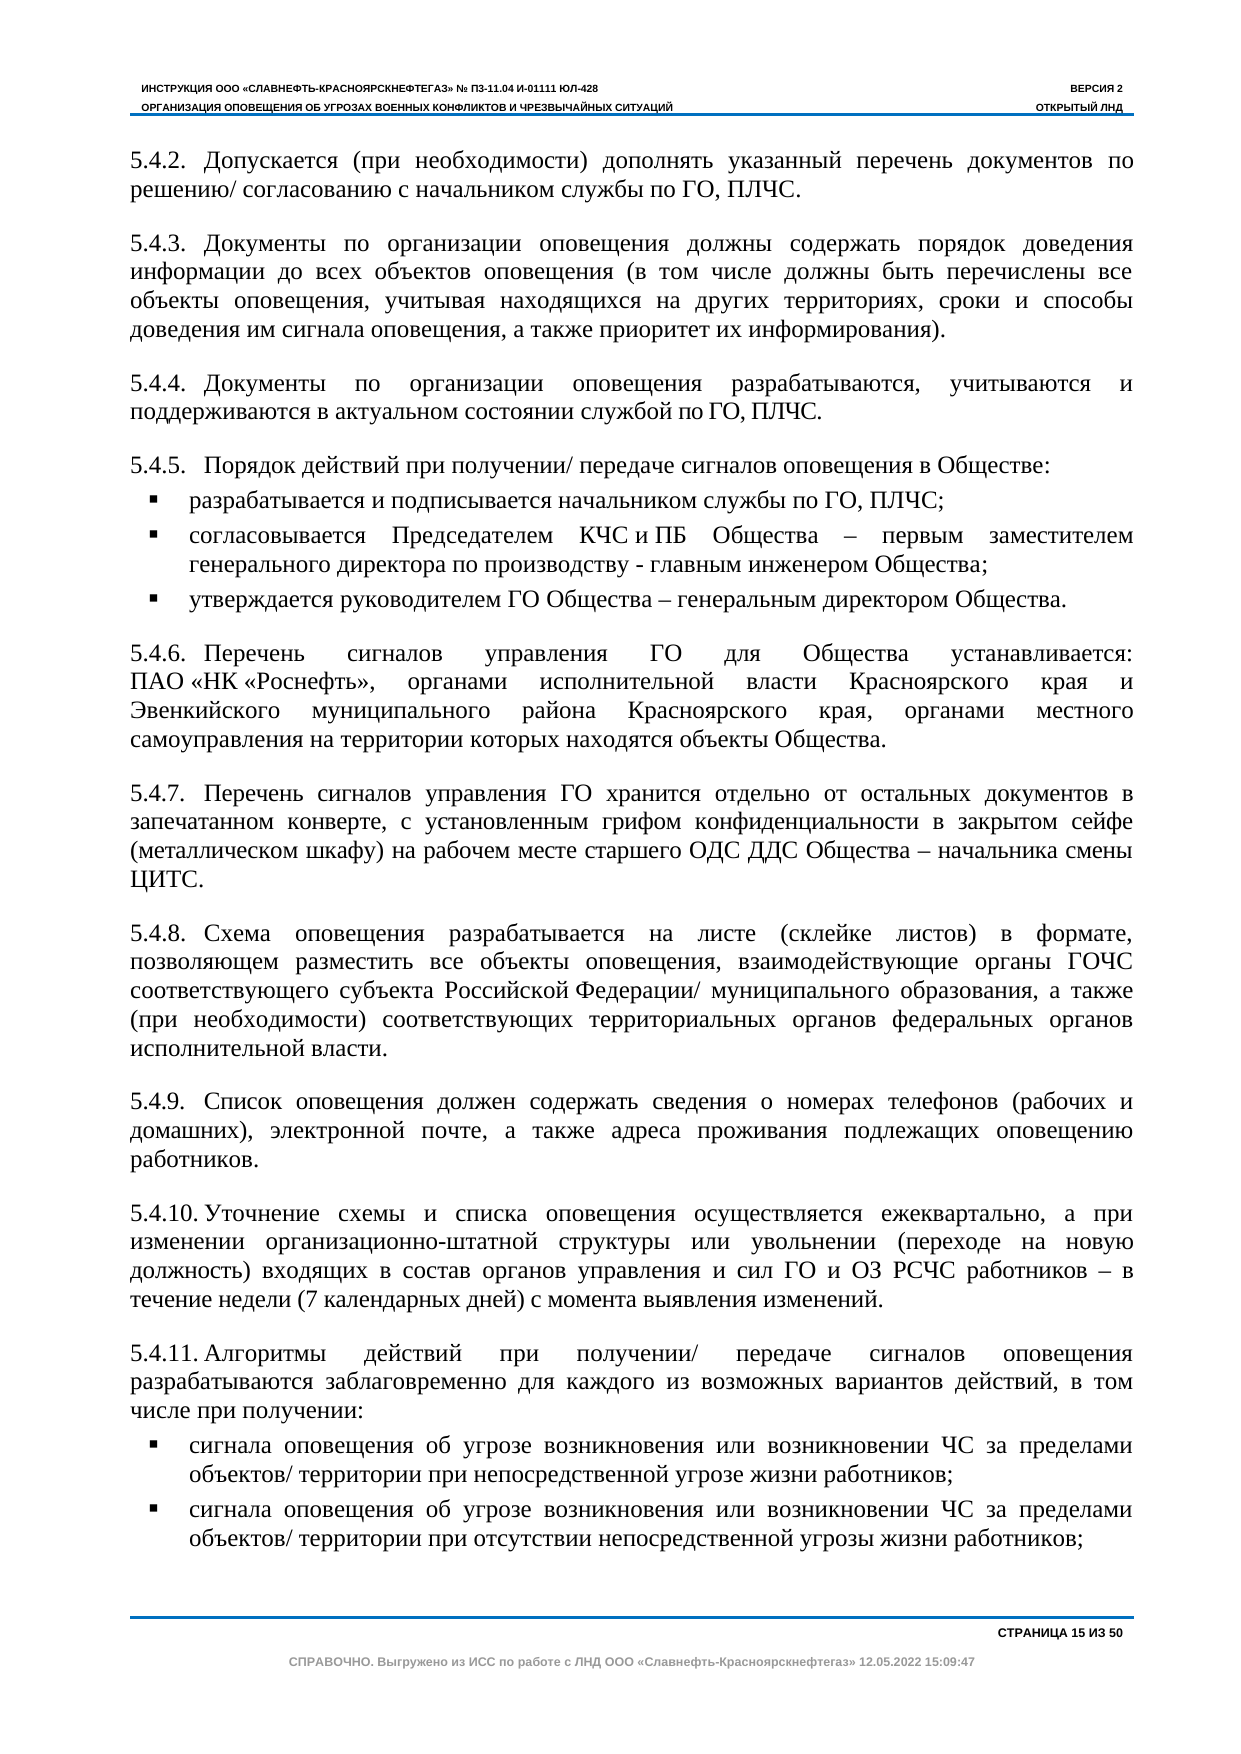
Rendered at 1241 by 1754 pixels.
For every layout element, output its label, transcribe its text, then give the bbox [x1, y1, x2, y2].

list сигнала оповещения об угрозе возникновения или возникновении ЧС за пределами объектов/ территории при отсутствии непосредственной угрозы жизни работников; [148, 1494, 1134, 1551]
list утверждается руководителем ГО Общества – генеральным директором Общества. [148, 584, 1134, 613]
list Перечень сигналов управления ГО хранится отдельно от остальных документов в запечатанном конверте, с установленным грифом конфиденциальности в закрытом сейфе (металлическом шкафу) на рабочем месте старшего ОДС ДДС Общества – начальника смены ЦИТС. [130, 778, 1134, 893]
list сигнала оповещения об угрозе возникновения или возникновении ЧС за пределами объектов/ территории при непосредственной угрозе жизни работников; [148, 1430, 1134, 1488]
list Документы по организации оповещения должны содержать порядок доведения информации до всех объектов оповещения (в том числе должны быть перечислены все объекты оповещения, учитывая находящихся на других территориях, сроки и способы доведения им сигнала оповещения, а также приоритет их информирования). [130, 228, 1134, 343]
list Порядок действий при получении/ передаче сигналов оповещения в Обществе: [130, 450, 1134, 479]
list Схема оповещения разрабатывается на листе (склейке листов) в формате, позволяющем разместить все объекты оповещения, взаимодействующие органы ГОЧС соответствующего субъекта Российской Федерации/ муниципального образования, а также (при необходимости) соответствующих территориальных органов федеральных органов исполнительной власти. [130, 918, 1134, 1061]
list разрабатывается и подписывается начальником службы по ГО, ПЛЧС; [148, 485, 1134, 514]
list Перечень сигналов управления ГО для Общества устанавливается: ПАО «НК «Роснефть», органами исполнительной власти Красноярского края и Эвенкийского муниципального района Красноярского края, органами местного самоуправления на территории которых находятся объекты Общества. [130, 638, 1134, 753]
list Документы по организации оповещения разрабатываются, учитываются и поддерживаются в актуальном состоянии службой по ГО, ПЛЧС. [130, 368, 1134, 425]
list Список оповещения должен содержать сведения о номерах телефонов (рабочих и домашних), электронной почте, а также адреса проживания подлежащих оповещению работников. [130, 1086, 1134, 1173]
list Алгоритмы действий при получении/ передаче сигналов оповещения разрабатываются заблаговременно для каждого из возможных вариантов действий, в том числе при получении: [130, 1338, 1134, 1424]
list Уточнение схемы и списка оповещения осуществляется ежеквартально, а при изменении организационно-штатной структуры или увольнении (переходе на новую должность) входящих в состав органов управления и сил ГО и ОЗ РСЧС работников – в течение недели (7 календарных дней) с момента выявления изменений. [130, 1198, 1134, 1313]
list Допускается (при необходимости) дополнять указанный перечень документов по решению/ согласованию с начальником службы по ГО, ПЛЧС. [130, 145, 1134, 203]
list согласовывается Председателем КЧС и ПБ Общества – первым заместителем генерального директора по производству - главным инженером Общества; [148, 520, 1134, 578]
